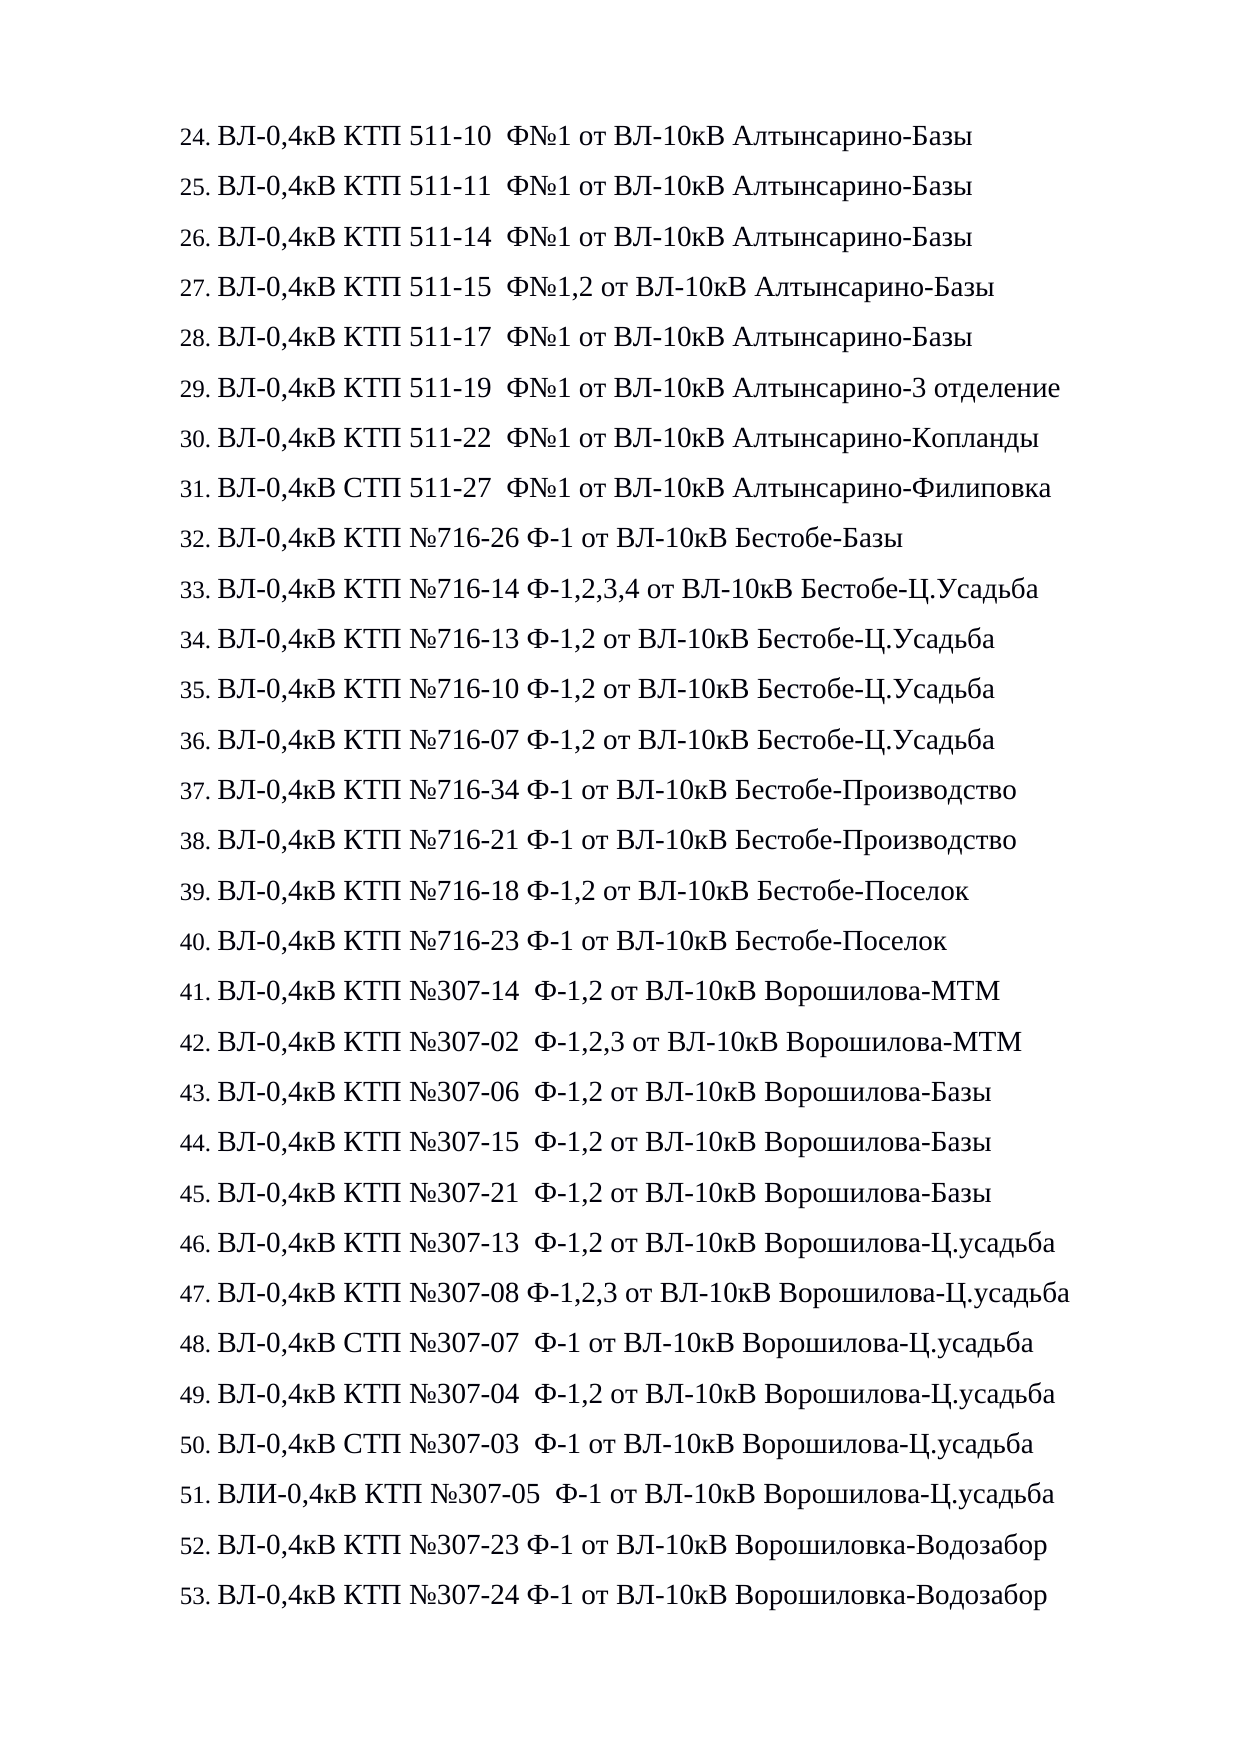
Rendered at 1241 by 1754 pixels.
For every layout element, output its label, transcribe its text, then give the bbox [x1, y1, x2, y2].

list ВЛ-0,4кВ КТП №307-14 Ф-1,2 от ВЛ-10кВ Ворошилова-МТМ [179, 973, 1152, 1007]
list ВЛ-0,4кВ КТП 511-14 Ф№1 от ВЛ-10кВ Алтынсарино-Базы [179, 219, 1152, 252]
list ВЛ-0,4кВ СТП №307-03 Ф-1 от ВЛ-10кВ Ворошилова-Ц.усадьба [179, 1426, 1152, 1460]
list ВЛ-0,4кВ КТП №716-21 Ф-1 от ВЛ-10кВ Бестобе-Производство [179, 822, 1152, 856]
list ВЛ-0,4кВ СТП 511-27 Ф№1 от ВЛ-10кВ Алтынсарино-Филиповка [179, 470, 1152, 504]
list ВЛ-0,4кВ КТП №716-10 Ф-1,2 от ВЛ-10кВ Бестобе-Ц.Усадьба [179, 672, 1152, 705]
list ВЛ-0,4кВ КТП №307-04 Ф-1,2 от ВЛ-10кВ Ворошилова-Ц.усадьба [179, 1376, 1152, 1409]
list ВЛ-0,4кВ КТП №716-23 Ф-1 от ВЛ-10кВ Бестобе-Поселок [179, 923, 1152, 957]
list ВЛ-0,4кВ КТП 511-15 Ф№1,2 от ВЛ-10кВ Алтынсарино-Базы [179, 269, 1152, 303]
list ВЛ-0,4кВ КТП №716-18 Ф-1,2 от ВЛ-10кВ Бестобе-Поселок [179, 873, 1152, 906]
list ВЛ-0,4кВ КТП 511-22 Ф№1 от ВЛ-10кВ Алтынсарино-Копланды [179, 420, 1152, 453]
list ВЛ-0,4кВ КТП №716-13 Ф-1,2 от ВЛ-10кВ Бестобе-Ц.Усадьба [179, 621, 1152, 655]
list ВЛ-0,4кВ КТП №307-02 Ф-1,2,3 от ВЛ-10кВ Ворошилова-МТМ [179, 1024, 1152, 1057]
list ВЛ-0,4кВ КТП №307-13 Ф-1,2 от ВЛ-10кВ Ворошилова-Ц.усадьба [179, 1225, 1152, 1258]
list ВЛ-0,4кВ КТП №307-23 Ф-1 от ВЛ-10кВ Ворошиловка-Водозабор [179, 1527, 1152, 1560]
list ВЛ-0,4кВ КТП №716-14 Ф-1,2,3,4 от ВЛ-10кВ Бестобе-Ц.Усадьба [179, 571, 1152, 604]
list ВЛ-0,4кВ КТП №307-15 Ф-1,2 от ВЛ-10кВ Ворошилова-Базы [179, 1124, 1152, 1158]
list ВЛ-0,4кВ СТП №307-07 Ф-1 от ВЛ-10кВ Ворошилова-Ц.усадьба [179, 1326, 1152, 1359]
list ВЛ-0,4кВ КТП 511-11 Ф№1 от ВЛ-10кВ Алтынсарино-Базы [179, 168, 1152, 202]
list ВЛ-0,4кВ КТП №307-21 Ф-1,2 от ВЛ-10кВ Ворошилова-Базы [179, 1175, 1152, 1208]
list ВЛ-0,4кВ КТП №716-07 Ф-1,2 от ВЛ-10кВ Бестобе-Ц.Усадьба [179, 722, 1152, 755]
list ВЛИ-0,4кВ КТП №307-05 Ф-1 от ВЛ-10кВ Ворошилова-Ц.усадьба [179, 1477, 1152, 1510]
list ВЛ-0,4кВ КТП №307-08 Ф-1,2,3 от ВЛ-10кВ Ворошилова-Ц.усадьба [179, 1275, 1152, 1309]
list ВЛ-0,4кВ КТП 511-10 Ф№1 от ВЛ-10кВ Алтынсарино-Базы [179, 118, 1152, 152]
list ВЛ-0,4кВ КТП 511-17 Ф№1 от ВЛ-10кВ Алтынсарино-Базы [179, 319, 1152, 353]
list ВЛ-0,4кВ КТП №716-34 Ф-1 от ВЛ-10кВ Бестобе-Производство [179, 772, 1152, 806]
list ВЛ-0,4кВ КТП №716-26 Ф-1 от ВЛ-10кВ Бестобе-Базы [179, 521, 1152, 554]
list ВЛ-0,4кВ КТП №307-06 Ф-1,2 от ВЛ-10кВ Ворошилова-Базы [179, 1074, 1152, 1108]
list ВЛ-0,4кВ КТП №307-24 Ф-1 от ВЛ-10кВ Ворошиловка-Водозабор [179, 1577, 1152, 1611]
list ВЛ-0,4кВ КТП 511-19 Ф№1 от ВЛ-10кВ Алтынсарино-3 отделение [179, 370, 1152, 403]
